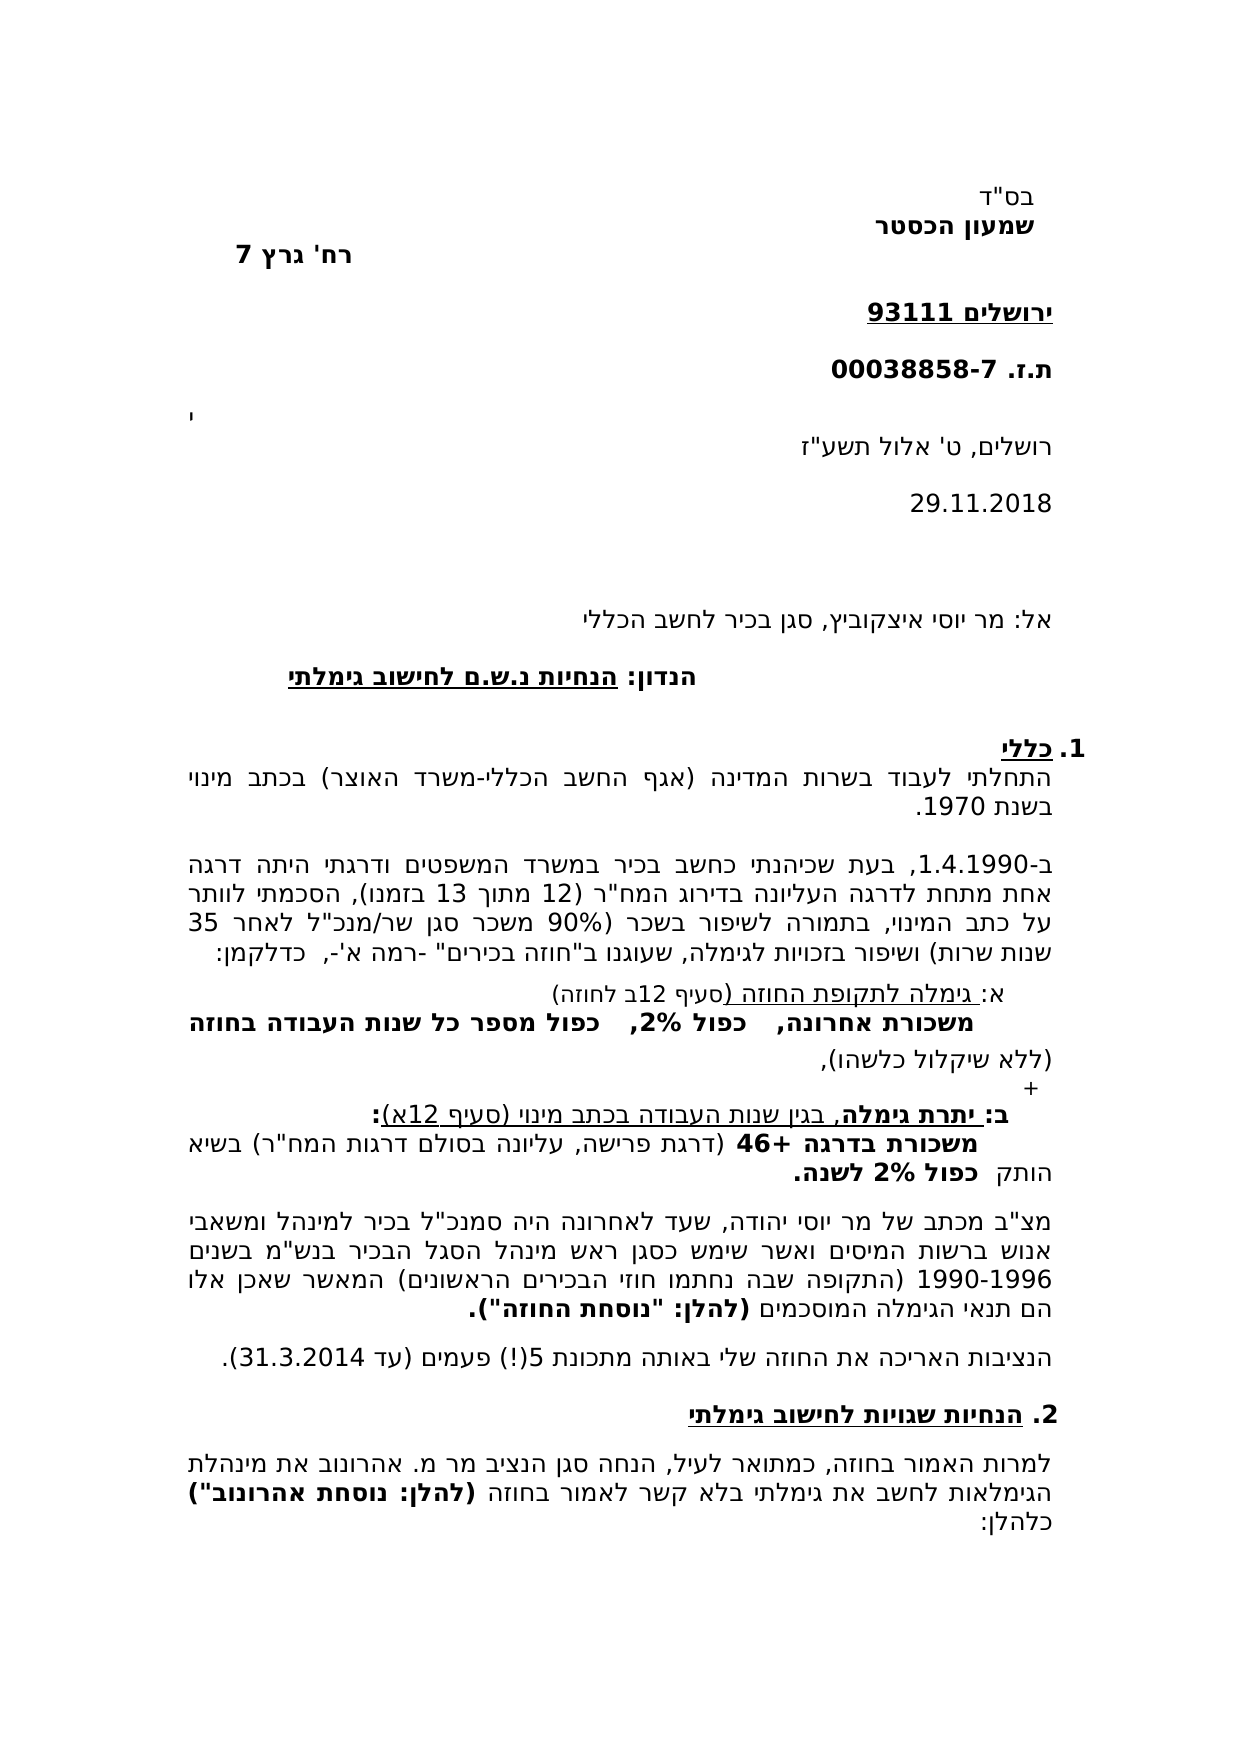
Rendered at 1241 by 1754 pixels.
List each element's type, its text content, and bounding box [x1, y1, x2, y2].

text א: גימלה לתקופת החוזה (סעיף 12ב לחוזה) [187, 979, 1053, 1008]
text למרות האמור בחוזה, כמתואר לעיל, הנחה סגן הנציב מר מ. אהרונוב את מינהלת הגימלאות לחשב את גימלתי בלא קשר לאמור בחוזה (להלן: נוסחת אהרונוב") כלהלן: [187, 1449, 1053, 1537]
text משכורת אחרונה, כפול 2%, כפול מספר כל שנות העבודה בחוזה (ללא שיקלול כלשהו), [187, 1008, 1053, 1076]
text מצ"ב מכתב של מר יוסי יהודה, שעד לאחרונה היה סמנכ"ל בכיר למינהל ומשאבי אנוש ברשות המיסים ואשר שימש כסגן ראש מינהל הסגל הבכיר בנש"מ בשנים 1990-1996 (התקופה שבה נחתמו חוזי הבכירים הראשונים) המאשר שאכן אלו הם תנאי הגימלה המוסכמים (להלן: "נוסחת החוזה"). [187, 1207, 1053, 1324]
text 2. הנחיות שגויות לחישוב גימלתי [187, 1401, 1059, 1430]
text ת.ז. 00038858-7 [187, 327, 1053, 384]
text אל: מר יוסי איצקוביץ, סגן בכיר לחשב הכללי [187, 605, 1053, 634]
text הנדון: הנחיות נ.ש.ם לחישוב גימלתי [187, 662, 1053, 691]
text ירושלים 93111 [187, 270, 1053, 327]
text 29.11.2018 [187, 462, 1053, 519]
text ב: יתרת גימלה, בגין שנות העבודה בכתב מינוי (סעיף 12א): [187, 1100, 1053, 1129]
list כללי [187, 734, 1059, 763]
text + [187, 1076, 1053, 1100]
text ירושלים, ט' אלול תשע"ז [187, 403, 1053, 462]
text בס"ד שמעון הכסטר [187, 182, 1034, 241]
text רח' גרץ 7 [187, 241, 1053, 270]
text הנציבות האריכה את החוזה שלי באותה מתכונת 5(!) פעמים (עד 31.3.2014). [187, 1343, 1053, 1372]
text ב-1.4.1990, בעת שכיהנתי כחשב בכיר במשרד המשפטים ודרגתי היתה דרגה אחת מתחת לדרגה העליונה בדירוג המח"ר (12 מתוך 13 בזמנו), הסכמתי לוותר על כתב המינוי, בתמורה לשיפור בשכר (90% משכר סגן שר/מנכ"ל לאחר 35 שנות שרות) ושיפור בזכויות לגימלה, שעוגנו ב"חוזה בכירים" -רמה א'-, כדלקמן: [187, 850, 1053, 967]
text התחלתי לעבוד בשרות המדינה (אגף החשב הכללי-משרד האוצר) בכתב מינוי בשנת 1970. [187, 763, 1053, 821]
text משכורת בדרגה +46 (דרגת פרישה, עליונה בסולם דרגות המח"ר) בשיא הותק כפול 2% לשנה. [187, 1129, 1053, 1188]
